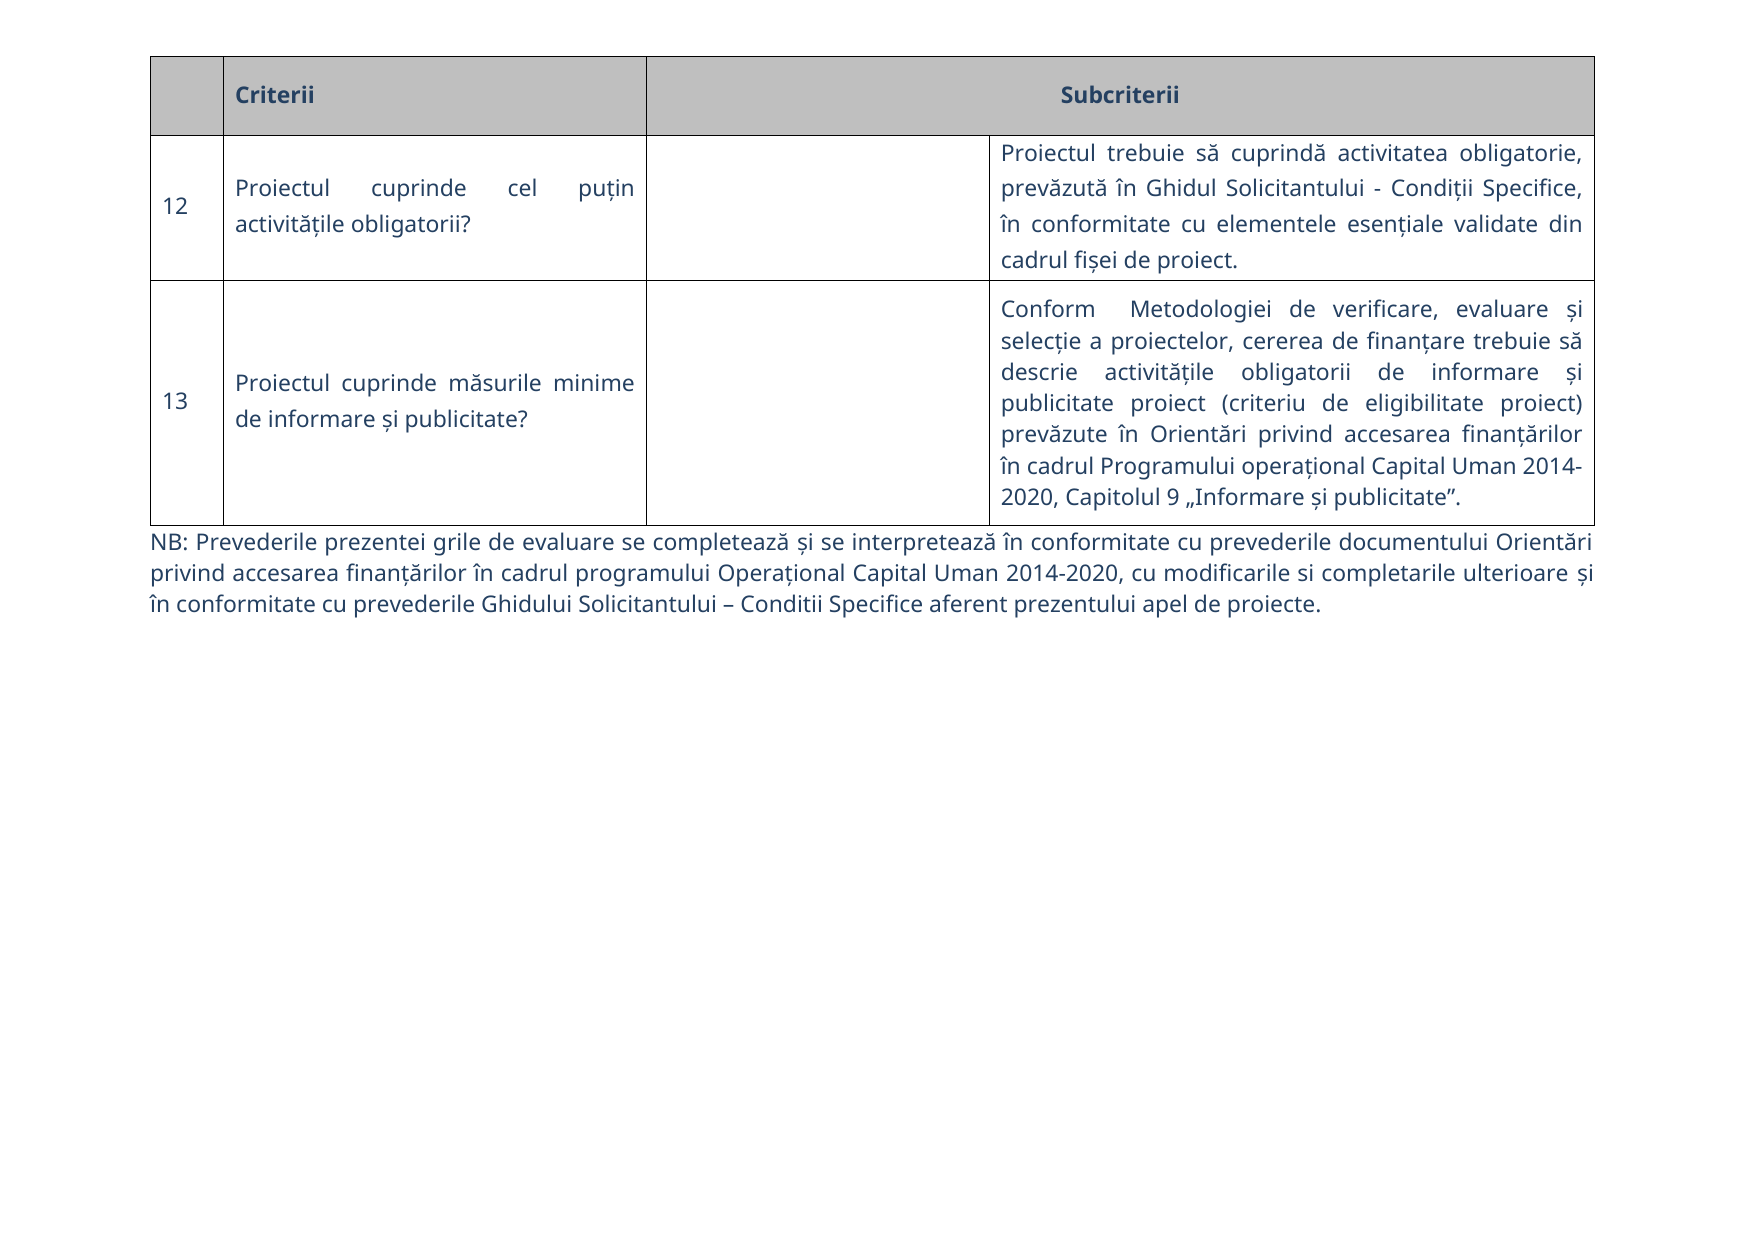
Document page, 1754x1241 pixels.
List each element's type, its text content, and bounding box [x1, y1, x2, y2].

table_cell [647, 136, 989, 280]
table_cell Proiectul cuprinde măsurile minime de informare și publicitate? [224, 281, 646, 524]
table_header Subcriterii [647, 57, 1594, 135]
table_cell 12 [151, 136, 223, 280]
table_cell 13 [151, 281, 223, 524]
table_cell [647, 281, 989, 524]
table_cell Proiectul trebuie să cuprindă activitatea obligatorie, prevăzută în Ghidul Solicitantului - Condiții Specifice, în conformitate cu elementele esențiale validate din cadrul fișei de proiect. [990, 136, 1594, 280]
table_cell Proiectul cuprinde cel puțin activitățile obligatorii? [224, 136, 646, 280]
table_header Criterii [224, 57, 646, 135]
text NB: Prevederile prezentei grile de evaluare se completează şi se interpretează în conformitate cu prevederile documentului Orientări privind accesarea finanțărilor în cadrul programului Operațional Capital Uman 2014-2020, cu modificarile si completarile ulterioare şi în conformitate cu prevederile Ghidului Solicitantului – Conditii Specifice aferent prezentului apel de proiecte. [150, 526, 1594, 619]
table_cell Conform Metodologiei de verificare, evaluare şi selecție a proiectelor, cererea de finanțare trebuie să descrie activitățile obligatorii de informare și publicitate proiect (criteriu de eligibilitate proiect) prevăzute în Orientări privind accesarea finanțărilor în cadrul Programului operațional Capital Uman 2014-2020, Capitolul 9 „Informare și publicitate”. [990, 281, 1594, 524]
table_header [151, 57, 223, 135]
